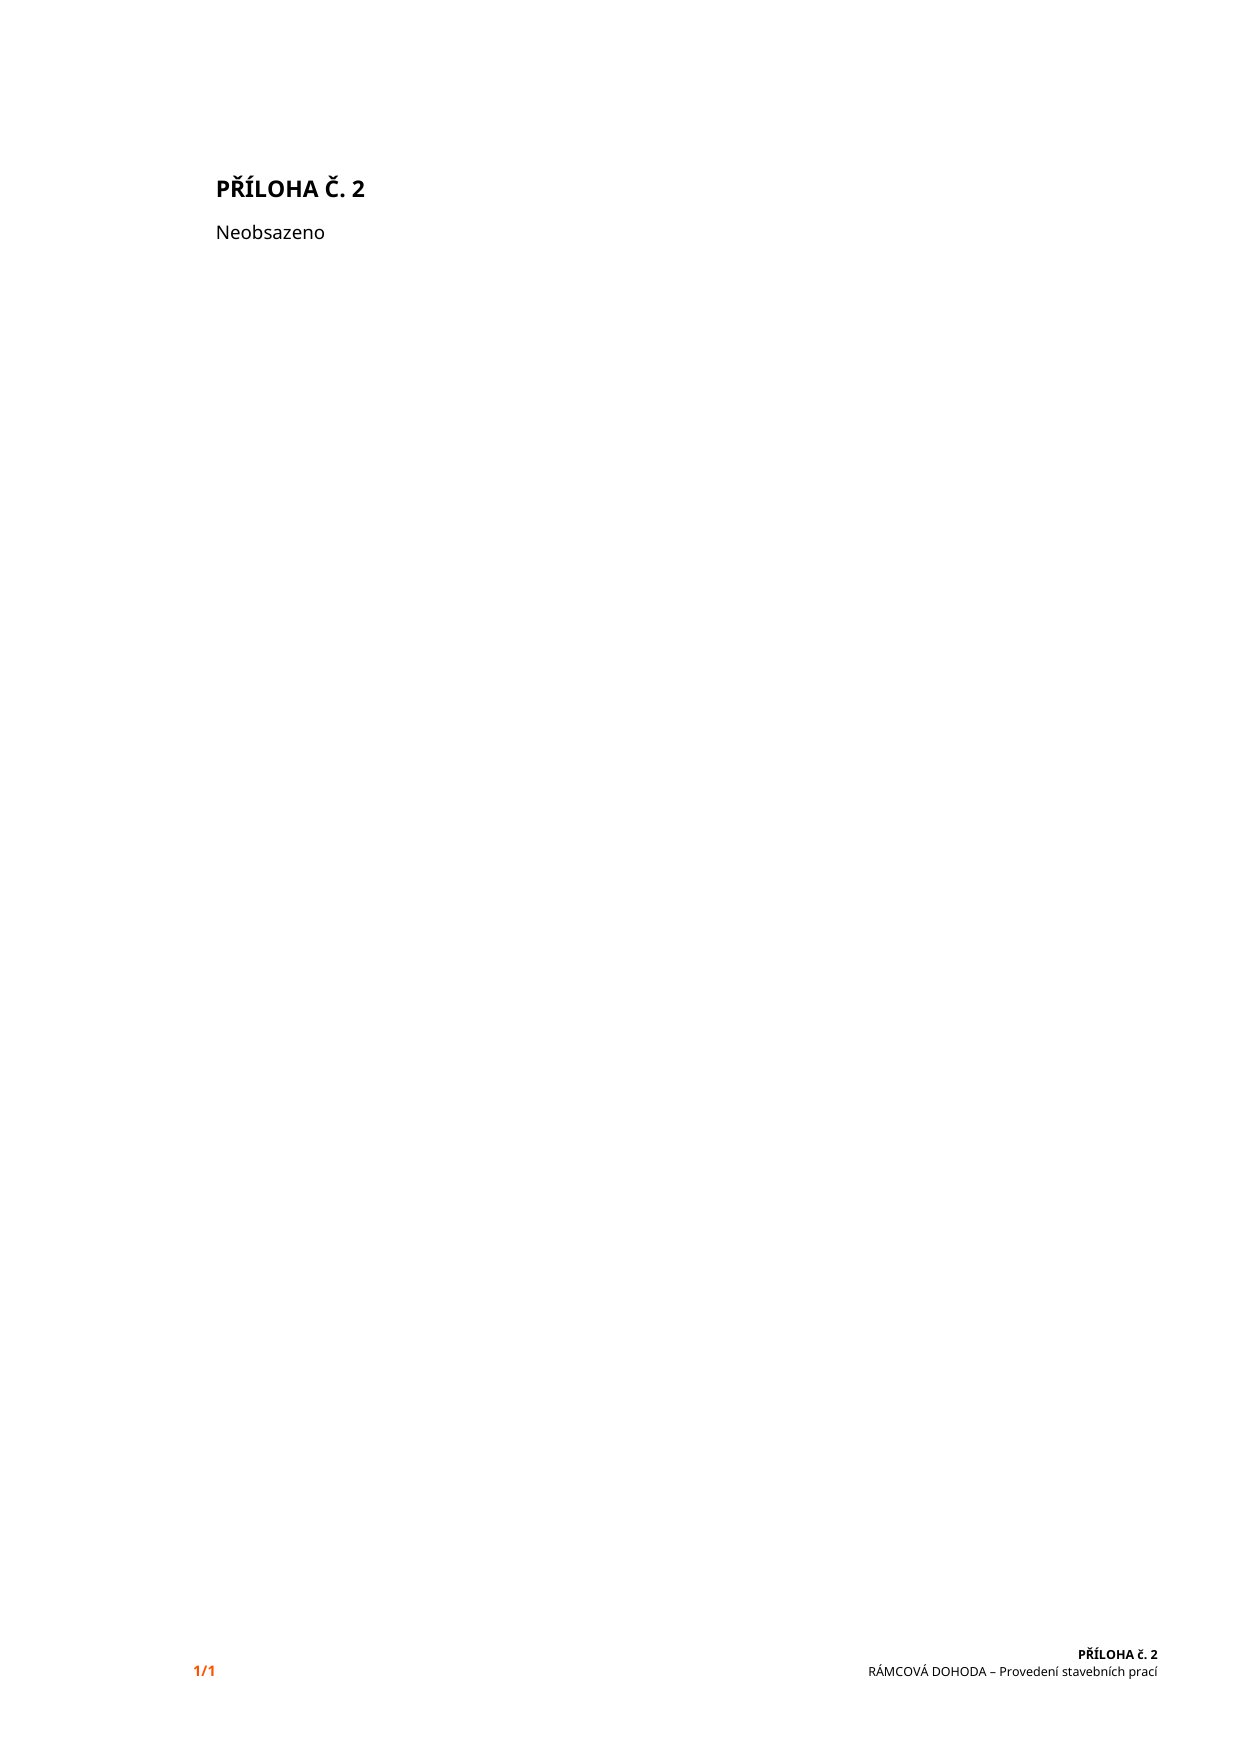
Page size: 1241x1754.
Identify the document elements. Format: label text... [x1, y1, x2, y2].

text Neobsazeno [216, 219, 1093, 245]
text Příloha č. 2 [216, 172, 1093, 204]
